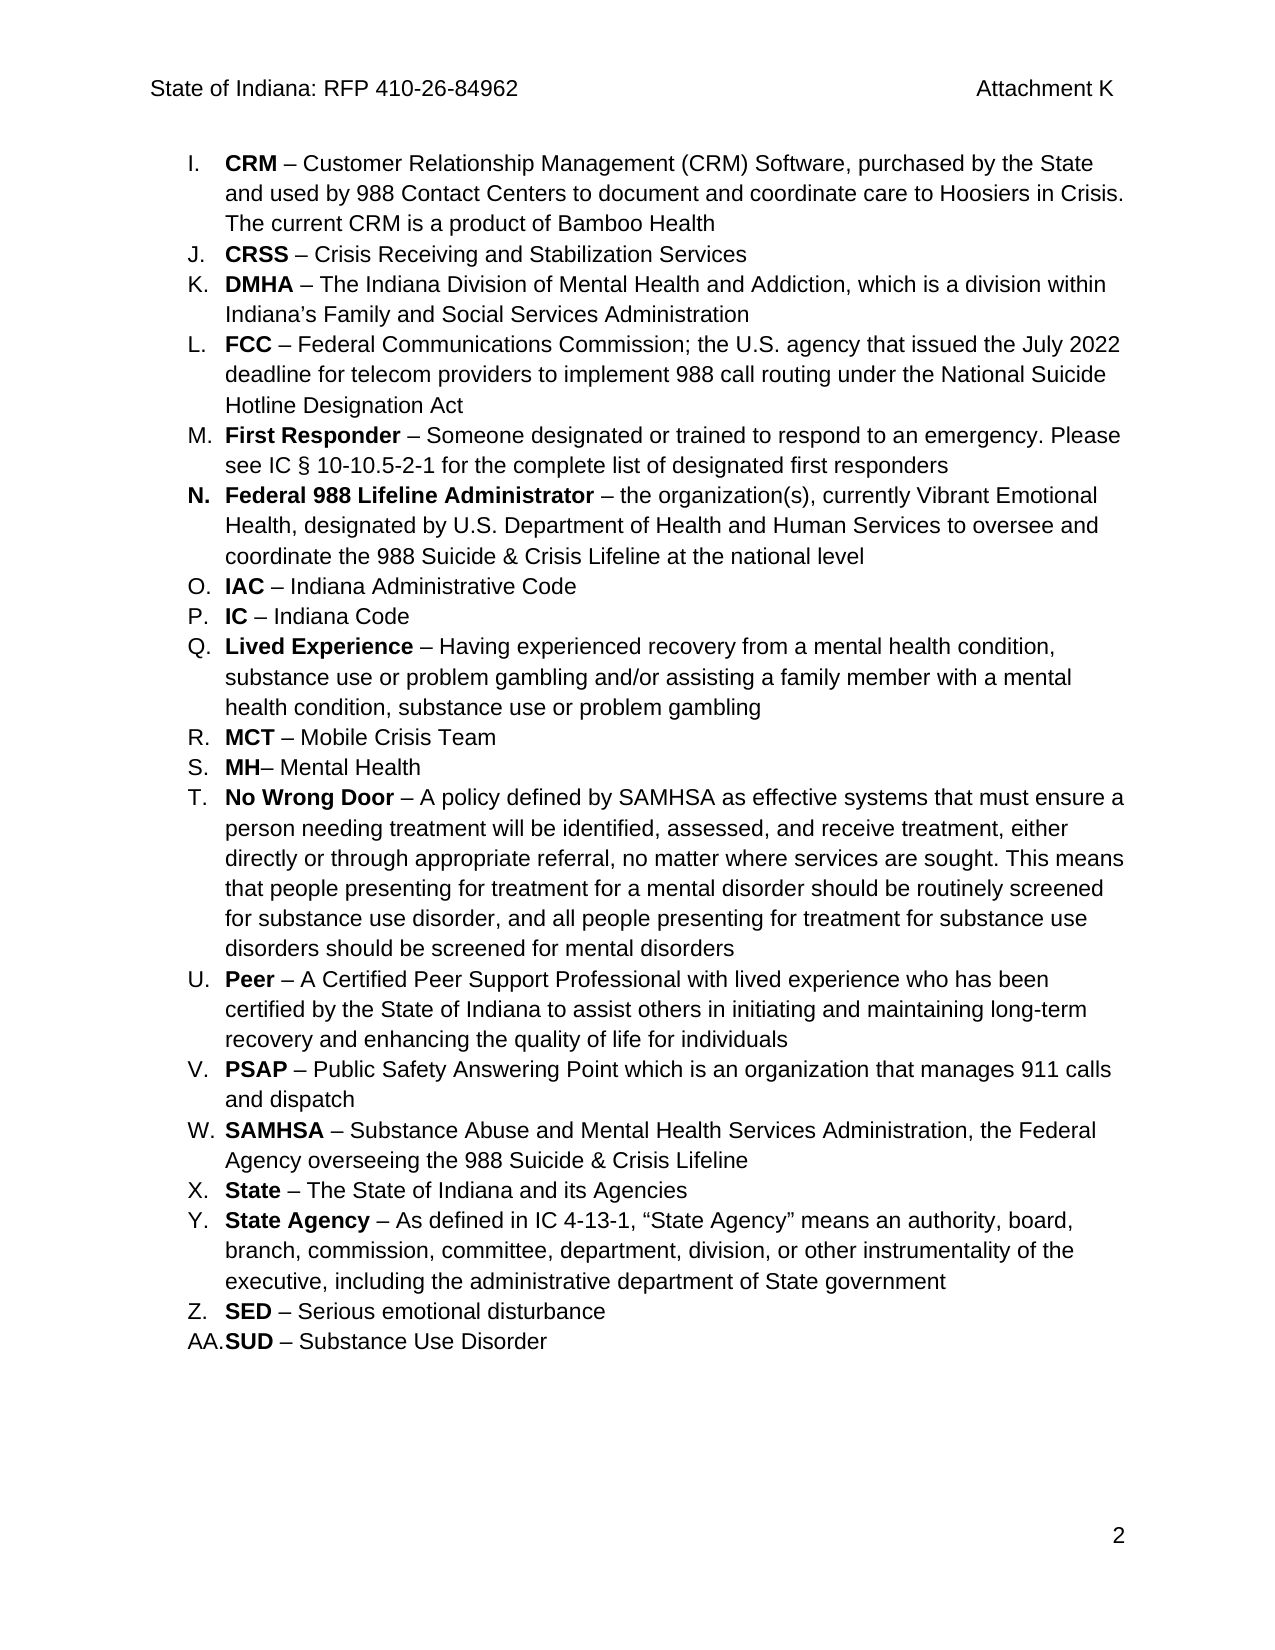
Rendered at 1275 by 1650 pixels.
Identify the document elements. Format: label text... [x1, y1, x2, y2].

list Peer – A Certified Peer Support Professional with lived experience who has been certified by the State of Indiana to assist others in initiating and maintaining long-term recovery and enhancing the quality of life for individuals [187, 966, 1125, 1052]
list First Responder – Someone designated or trained to respond to an emergency. Please see IC § 10-10.5-2-1 for the complete list of designated first responders [187, 422, 1125, 478]
list No Wrong Door – A policy defined by SAMHSA as effective systems that must ensure a person needing treatment will be identified, assessed, and receive treatment, either directly or through appropriate referral, no matter where services are sought. This means that people presenting for treatment for a mental disorder should be routinely screened for substance use disorder, and all people presenting for treatment for substance use disorders should be screened for mental disorders [187, 784, 1125, 962]
list PSAP – Public Safety Answering Point which is an organization that manages 911 calls and dispatch [187, 1056, 1125, 1113]
list SUD – Substance Use Disorder [187, 1328, 1125, 1354]
list IAC – Indiana Administrative Code [187, 573, 1125, 599]
list Federal 988 Lifeline Administrator – the organization(s), currently Vibrant Emotional Health, designated by U.S. Department of Health and Human Services to oversee and coordinate the 988 Suicide & Crisis Lifeline at the national level [187, 482, 1125, 569]
list DMHA – The Indiana Division of Mental Health and Addiction, which is a division within Indiana’s Family and Social Services Administration [187, 271, 1125, 327]
list SED – Serious emotional disturbance [187, 1298, 1125, 1324]
list CRM – Customer Relationship Management (CRM) Software, purchased by the State and used by 988 Contact Centers to document and coordinate care to Hoosiers in Crisis. The current CRM is a product of Bamboo Health [187, 150, 1125, 237]
list CRSS – Crisis Receiving and Stabilization Services [187, 241, 1125, 267]
list IC – Indiana Code [187, 603, 1125, 629]
list SAMHSA – Substance Abuse and Mental Health Services Administration, the Federal Agency overseeing the 988 Suicide & Crisis Lifeline [187, 1117, 1125, 1173]
list State – The State of Indiana and its Agencies [187, 1177, 1125, 1203]
list Lived Experience – Having experienced recovery from a mental health condition, substance use or problem gambling and/or assisting a family member with a mental health condition, substance use or problem gambling [187, 633, 1125, 720]
list State Agency – As defined in IC 4-13-1, “State Agency” means an authority, board, branch, commission, committee, department, division, or other instrumentality of the executive, including the administrative department of State government [187, 1207, 1125, 1294]
list FCC – Federal Communications Commission; the U.S. agency that issued the July 2022 deadline for telecom providers to implement 988 call routing under the National Suicide Hotline Designation Act [187, 331, 1125, 418]
list MCT – Mobile Crisis Team [187, 724, 1125, 750]
list MH– Mental Health [187, 754, 1125, 781]
